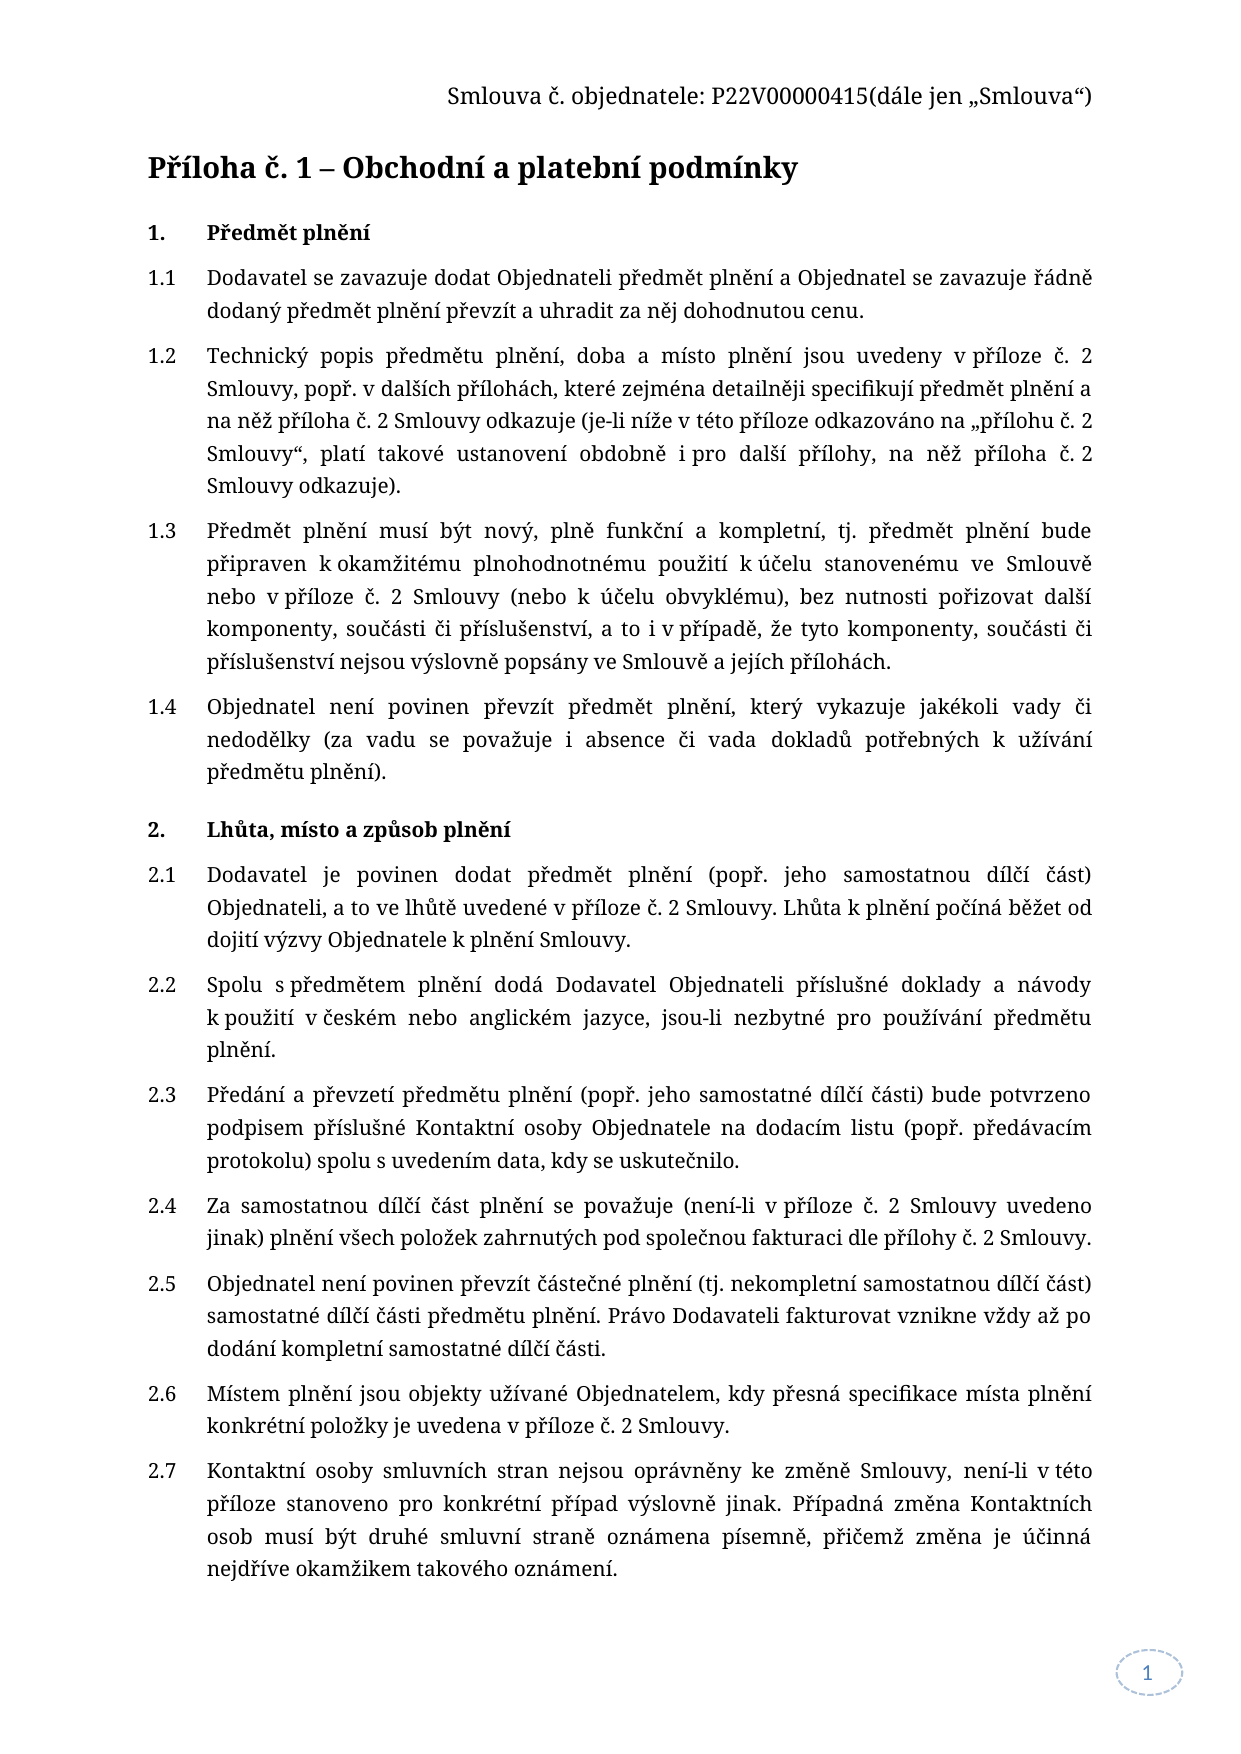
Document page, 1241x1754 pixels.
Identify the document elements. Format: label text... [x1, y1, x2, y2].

list Lhůta, místo a způsob plnění [148, 815, 1093, 843]
list Dodavatel je povinen dodat předmět plnění (popř. jeho samostatnou dílčí část) Objednateli, a to ve lhůtě uvedené v příloze č. 2 Smlouvy. Lhůta k plnění počíná běžet od dojití výzvy Objednatele k plnění Smlouvy. [148, 860, 1093, 954]
list Kontaktní osoby smluvních stran nejsou oprávněny ke změně Smlouvy, není-li v této příloze stanoveno pro konkrétní případ výslovně jinak. Případná změna Kontaktních osob musí být druhé smluvní straně oznámena písemně, přičemž změna je účinná nejdříve okamžikem takového oznámení. [148, 1457, 1093, 1583]
text Příloha č. 1 – Obchodní a platební podmínky [148, 148, 1093, 187]
list Předmět plnění musí být nový, plně funkční a kompletní, tj. předmět plnění bude připraven k okamžitému plnohodnotnému použití k účelu stanovenému ve Smlouvě nebo v příloze č. 2 Smlouvy (nebo k účelu obvyklému), bez nutnosti pořizovat další komponenty, součásti či příslušenství, a to i v případě, že tyto komponenty, součásti či příslušenství nejsou výslovně popsány ve Smlouvě a jejích přílohách. [148, 517, 1093, 675]
list Za samostatnou dílčí část plnění se považuje (není-li v příloze č. 2 Smlouvy uvedeno jinak) plnění všech položek zahrnutých pod společnou fakturaci dle přílohy č. 2 Smlouvy. [148, 1191, 1093, 1252]
list Objednatel není povinen převzít částečné plnění (tj. nekompletní samostatnou dílčí část) samostatné dílčí části předmětu plnění. Právo Dodavateli fakturovat vznikne vždy až po dodání kompletní samostatné dílčí části. [148, 1269, 1093, 1362]
list Technický popis předmětu plnění, doba a místo plnění jsou uvedeny v příloze č. 2 Smlouvy, popř. v dalších přílohách, které zejména detailněji specifikují předmět plnění a na něž příloha č. 2 Smlouvy odkazuje (je-li níže v této příloze odkazováno na „přílohu č. 2 Smlouvy“, platí takové ustanovení obdobně i pro další přílohy, na něž příloha č. 2 Smlouvy odkazuje). [148, 341, 1093, 500]
list Objednatel není povinen převzít předmět plnění, který vykazuje jakékoli vady či nedodělky (za vadu se považuje i absence či vada dokladů potřebných k užívání předmětu plnění). [148, 692, 1093, 786]
list Místem plnění jsou objekty užívané Objednatelem, kdy přesná specifikace místa plnění konkrétní položky je uvedena v příloze č. 2 Smlouvy. [148, 1379, 1093, 1440]
list Dodavatel se zavazuje dodat Objednateli předmět plnění a Objednatel se zavazuje řádně dodaný předmět plnění převzít a uhradit za něj dohodnutou cenu. [148, 263, 1093, 324]
list Spolu s předmětem plnění dodá Dodavatel Objednateli příslušné doklady a návody k použití v českém nebo anglickém jazyce, jsou-li nezbytné pro používání předmětu plnění. [148, 970, 1093, 1064]
list Předmět plnění [148, 218, 1093, 247]
list Předání a převzetí předmětu plnění (popř. jeho samostatné dílčí části) bude potvrzeno podpisem příslušné Kontaktní osoby Objednatele na dodacím listu (popř. předávacím protokolu) spolu s uvedením data, kdy se uskutečnilo. [148, 1081, 1093, 1174]
